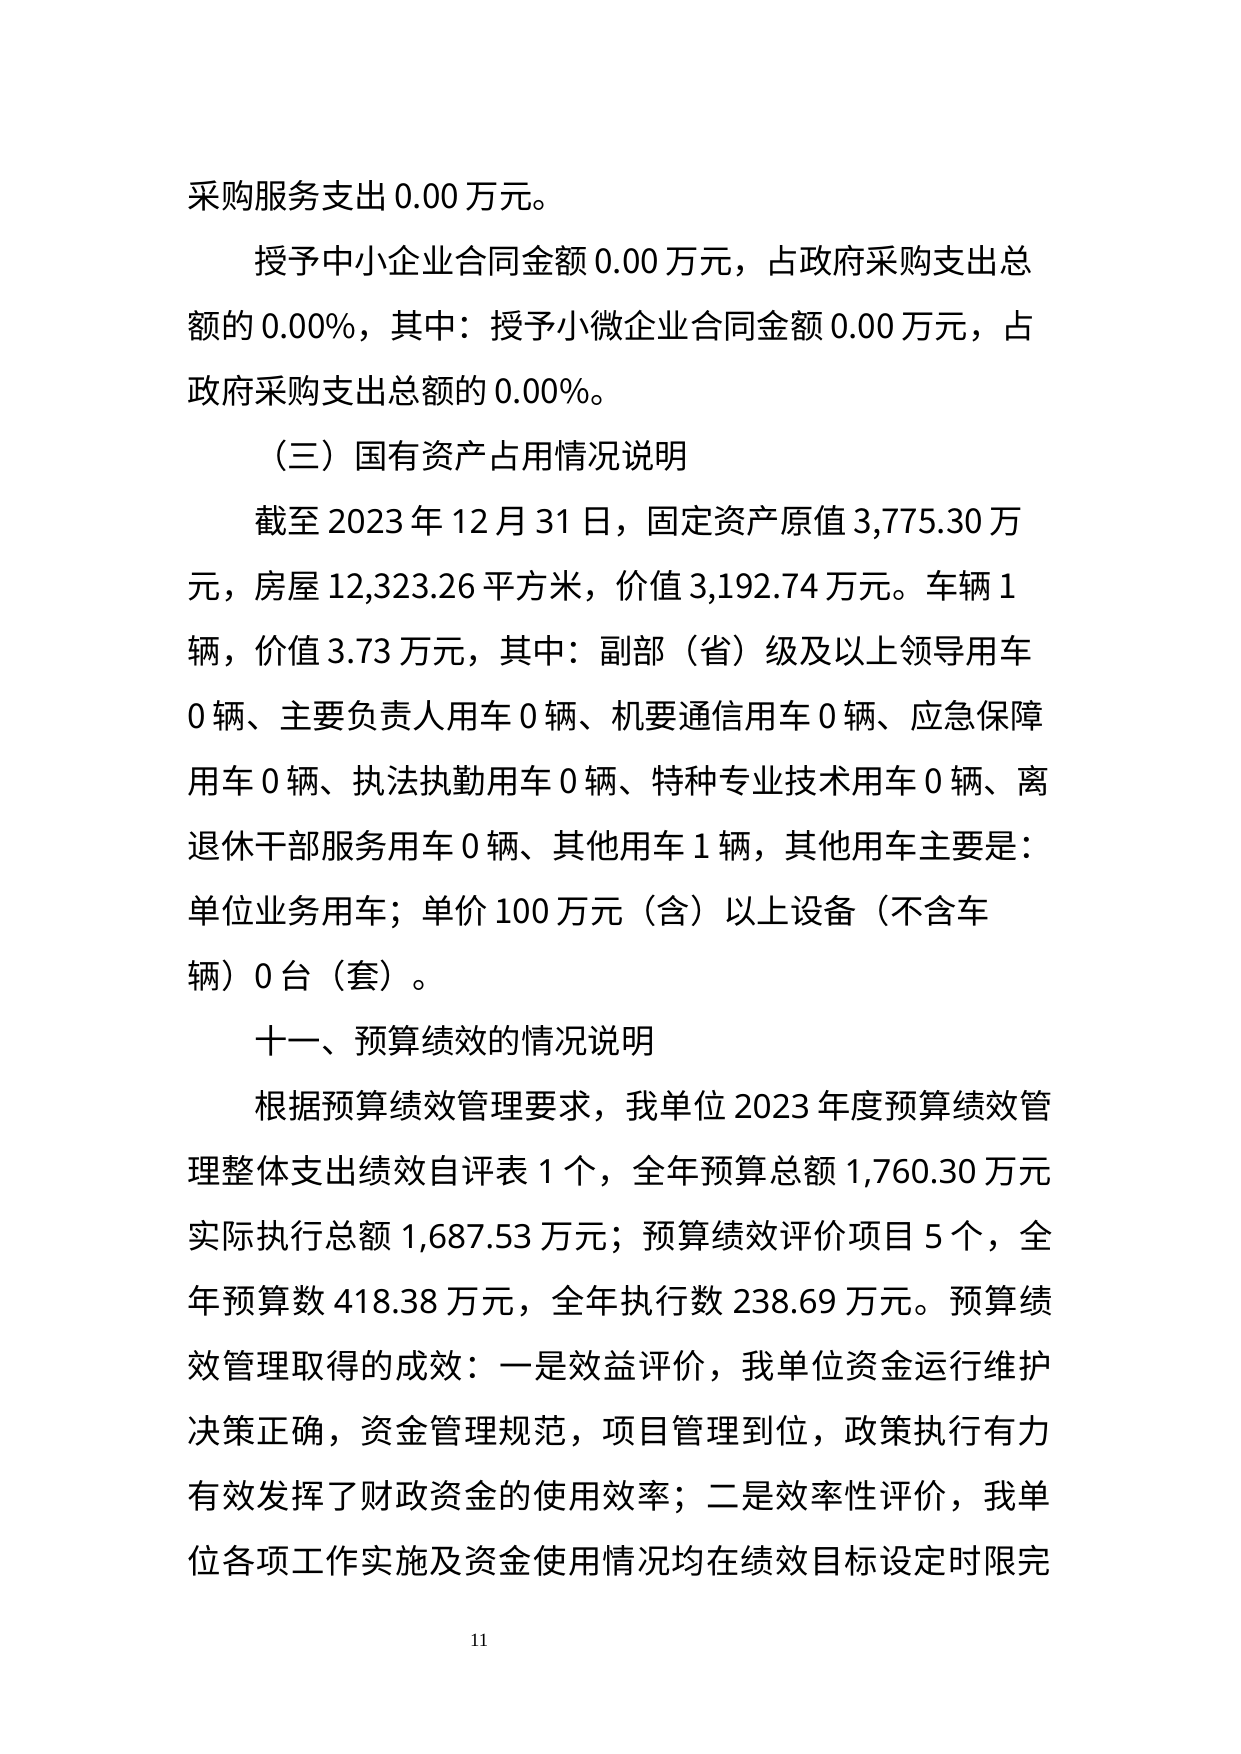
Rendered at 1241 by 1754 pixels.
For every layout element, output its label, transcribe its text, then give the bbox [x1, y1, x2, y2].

text 授予中小企业合同金额0.00万元，占政府采购支出总额的0.00%，其中：授予小微企业合同金额0.00万元，占政府采购支出总额的0.00%。 [187, 227, 1053, 422]
text 十一、预算绩效的情况说明 [187, 1007, 1053, 1072]
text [187, 162, 1053, 227]
text 截至2023年12月31日，固定资产原值3,775.30万元，房屋12,323.26平方米，价值3,192.74万元。车辆1辆，价值3.73万元，其中：副部（省）级及以上领导用车0辆、主要负责人用车0辆、机要通信用车0辆、应急保障用车0辆、执法执勤用车0辆、特种专业技术用车0辆、离退休干部服务用车0辆、其他用车1辆，其他用车主要是：单位业务用车；单价100万元（含）以上设备（不含车辆）0台（套）。 [187, 487, 1053, 1007]
text （三）国有资产占用情况说明 [187, 422, 1053, 487]
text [187, 1072, 1053, 1592]
